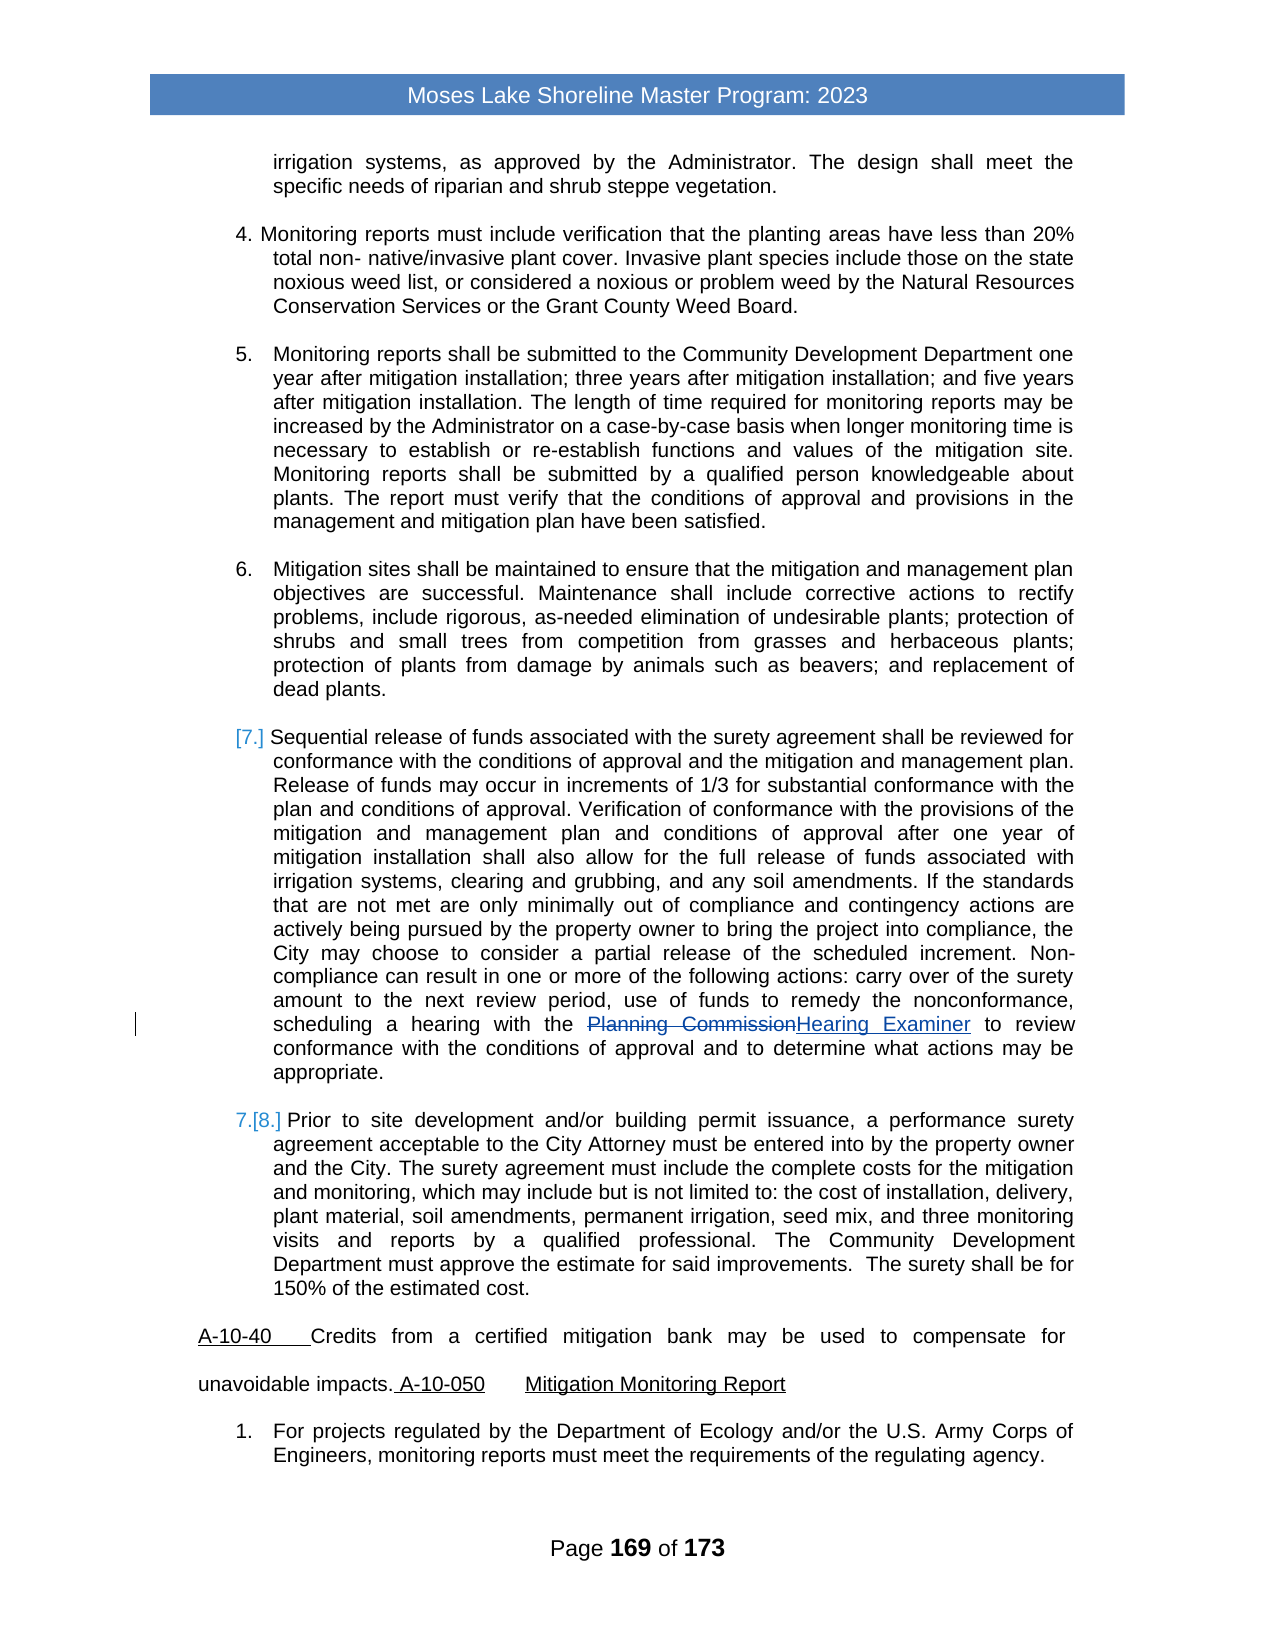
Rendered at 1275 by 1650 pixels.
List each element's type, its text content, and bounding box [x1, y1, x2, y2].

list Monitoring reports shall be submitted to the Community Development Department one year after mitigation installation; three years after mitigation installation; and five years after mitigation installation. The length of time required for monitoring reports may be increased by the Administrator on a case-by-case basis when longer monitoring time is necessary to establish or re-establish functions and values of the mitigation site. Monitoring reports shall be submitted by a qualified person knowledgeable about plants. The report must verify that the conditions of approval and provisions in the management and mitigation plan have been satisfied. [235, 342, 1075, 533]
list Monitoring reports must include verification that the planting areas have less than 20% total non- native/invasive plant cover. Invasive plant species include those on the state noxious weed list, or considered a noxious or problem weed by the Natural Resources Conservation Services or the Grant County Weed Board. [235, 222, 1075, 318]
list Credits from a certified mitigation bank may be used to compensate for unavoidable impacts. A-10-050 Mitigation Monitoring Report [198, 1324, 1067, 1395]
list Mitigation sites shall be maintained to ensure that the mitigation and management plan objectives are successful. Maintenance shall include corrective actions to rectify problems, include rigorous, as-needed elimination of undesirable plants; protection of shrubs and small trees from competition from grasses and herbaceous plants; protection of plants from damage by animals such as beavers; and replacement of dead plants. [235, 557, 1075, 701]
list Prior to site development and/or building permit issuance, a performance surety agreement acceptable to the City Attorney must be entered into by the property owner and the City. The surety agreement must include the complete costs for the mitigation and monitoring, which may include but is not limited to: the cost of installation, delivery, plant material, soil amendments, permanent irrigation, seed mix, and three monitoring visits and reports by a qualified professional. The Community Development Department must approve the estimate for said improvements. The surety shall be for 150% of the estimated cost. [235, 1108, 1076, 1300]
list For projects regulated by the Department of Ecology and/or the U.S. Army Corps of Engineers, monitoring reports must meet the requirements of the regulating agency. [235, 1419, 1074, 1467]
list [235, 150, 1075, 198]
list Sequential release of funds associated with the surety agreement shall be reviewed for conformance with the conditions of approval and the mitigation and management plan. Release of funds may occur in increments of 1/3 for substantial conformance with the plan and conditions of approval. Verification of conformance with the provisions of the mitigation and management plan and conditions of approval after one year of mitigation installation shall also allow for the full release of funds associated with irrigation systems, clearing and grubbing, and any soil amendments. If the standards that are not met are only minimally out of compliance and contingency actions are actively being pursued by the property owner to bring the project into compliance, the City may choose to consider a partial release of the scheduled increment. Non- compliance can result in one or more of the following actions: carry over of the surety amount to the next review period, use of funds to remedy the nonconformance, scheduling a hearing with the to review conformance with the conditions of approval and to determine what actions may be appropriate. [235, 725, 1075, 1084]
